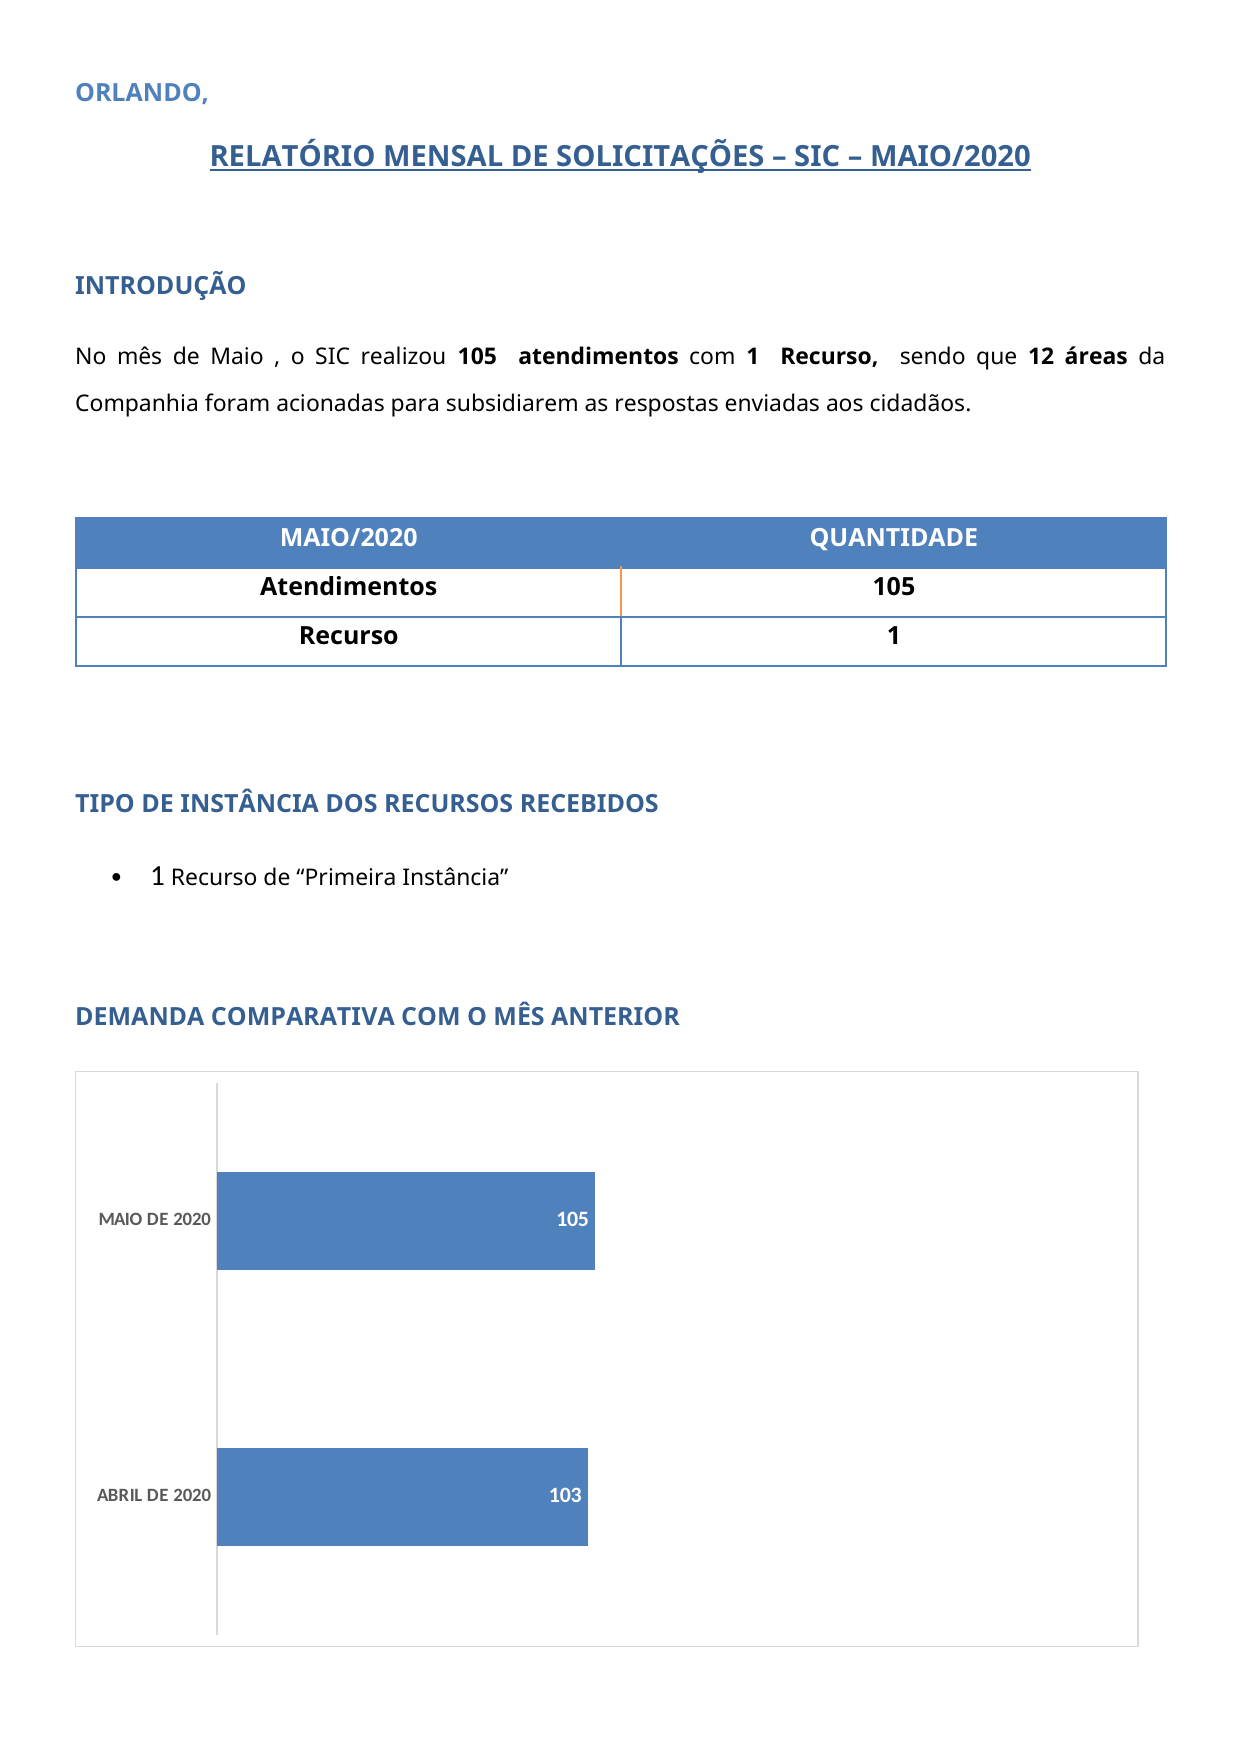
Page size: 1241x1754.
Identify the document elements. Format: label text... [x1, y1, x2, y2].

table_cell Recurso [77, 618, 620, 665]
table_header QUANTIDADE [622, 519, 1165, 566]
text TIPO DE INSTÂNCIA DOS RECURSOS RECEBIDOS [75, 785, 1165, 819]
list 1 Recurso de “Primeira Instância” [112, 857, 1165, 893]
text RELATÓRIO MENSAL DE SOLICITAÇÕES – SIC – MAIO/2020 [75, 135, 1165, 175]
table_cell 105 [622, 569, 1165, 616]
text INTRODUÇÃO [75, 268, 1165, 302]
text CELLO E ORLANDO, [75, 75, 1165, 109]
table_header MAIO/2020 [77, 519, 620, 566]
table_cell Atendimentos [77, 569, 620, 616]
text No mês de Maio , o SIC realizou 105 atendimentos com 1 Recurso, sendo que 12 áreas da Companhia foram acionadas para subsidiarem as respostas enviadas aos cidadãos. [75, 340, 1165, 418]
table_cell 1 [622, 618, 1165, 665]
text DEMANDA COMPARATIVA COM O MÊS ANTERIOR [75, 999, 1165, 1033]
